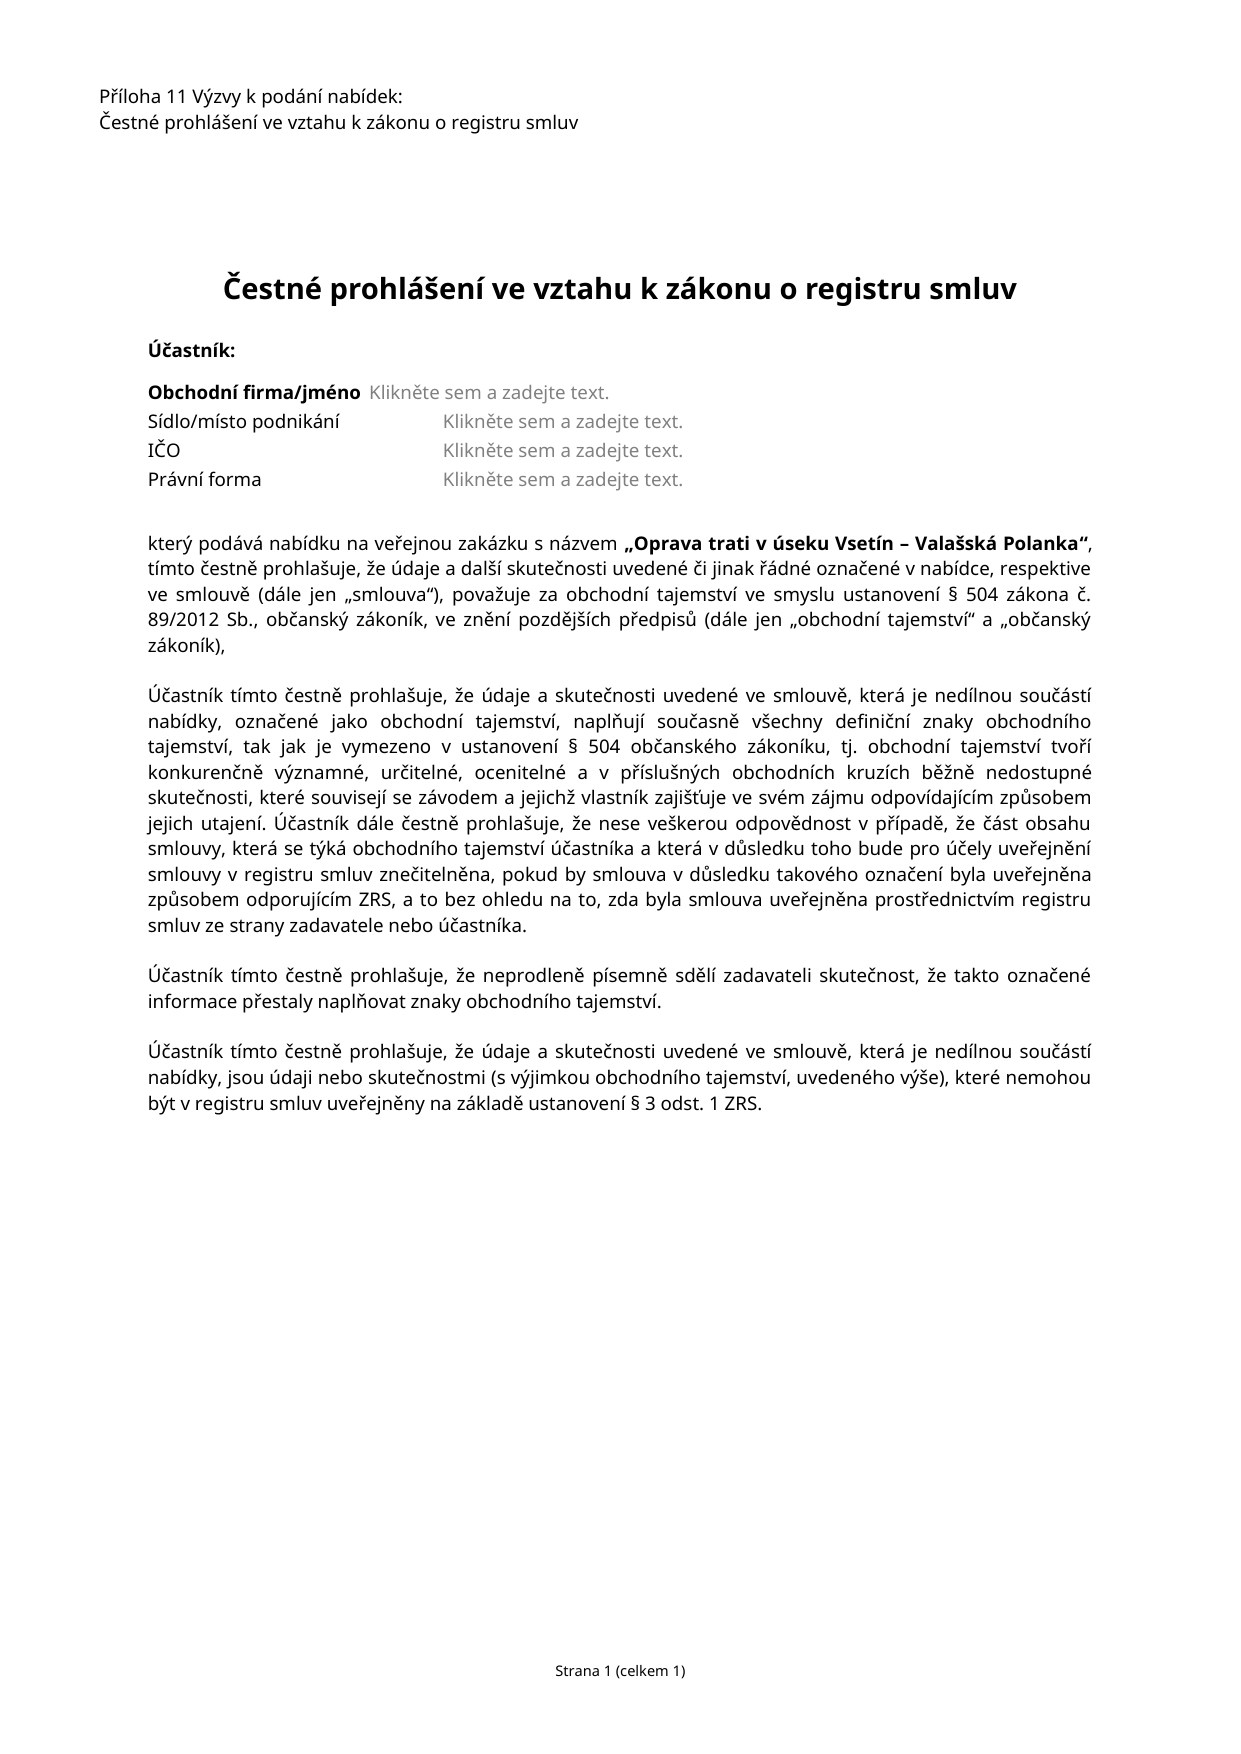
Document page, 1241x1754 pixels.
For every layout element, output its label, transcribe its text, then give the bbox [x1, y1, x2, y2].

text Účastník tímto čestně prohlašuje, že neprodleně písemně sdělí zadavateli skutečnost, že takto označené informace přestaly naplňovat znaky obchodního tajemství. [148, 963, 1093, 1014]
text který podává nabídku na veřejnou zakázku s názvem „Oprava trati v úseku Vsetín – Valašská Polanka“, tímto čestně prohlašuje, že údaje a další skutečnosti uvedené či jinak řádné označené v nabídce, respektive ve smlouvě (dále jen „smlouva“), považuje za obchodní tajemství ve smyslu ustanovení § 504 zákona č. 89/2012 Sb., občanský zákoník, ve znění pozdějších předpisů (dále jen „obchodní tajemství“ a „občanský zákoník), [148, 530, 1093, 658]
text Sídlo/místo podnikání [148, 405, 1093, 434]
text Právní forma [148, 463, 1093, 492]
text IČO [148, 434, 1093, 463]
text Účastník tímto čestně prohlašuje, že údaje a skutečnosti uvedené ve smlouvě, která je nedílnou součástí nabídky, označené jako obchodní tajemství, naplňují současně všechny definiční znaky obchodního tajemství, tak jak je vymezeno v ustanovení § 504 občanského zákoníku, tj. obchodní tajemství tvoří konkurenčně významné, určitelné, ocenitelné a v příslušných obchodních kruzích běžně nedostupné skutečnosti, které souvisejí se závodem a jejichž vlastník zajišťuje ve svém zájmu odpovídajícím způsobem jejich utajení. Účastník dále čestně prohlašuje, že nese veškerou odpovědnost v případě, že část obsahu smlouvy, která se týká obchodního tajemství účastníka a která v důsledku toho bude pro účely uveřejnění smlouvy v registru smluv znečitelněna, pokud by smlouva v důsledku takového označení byla uveřejněna způsobem odporujícím ZRS, a to bez ohledu na to, zda byla smlouva uveřejněna prostřednictvím registru smluv ze strany zadavatele nebo účastníka. [148, 683, 1093, 938]
title Čestné prohlášení ve vztahu k zákonu o registru smluv [148, 268, 1093, 308]
text Obchodní firma/jméno [148, 376, 1093, 405]
text Účastník tímto čestně prohlašuje, že údaje a skutečnosti uvedené ve smlouvě, která je nedílnou součástí nabídky, jsou údaji nebo skutečnostmi (s výjimkou obchodního tajemství, uvedeného výše), které nemohou být v registru smluv uveřejněny na základě ustanovení § 3 odst. 1 ZRS. [148, 1039, 1093, 1115]
text Účastník: [148, 333, 1093, 364]
